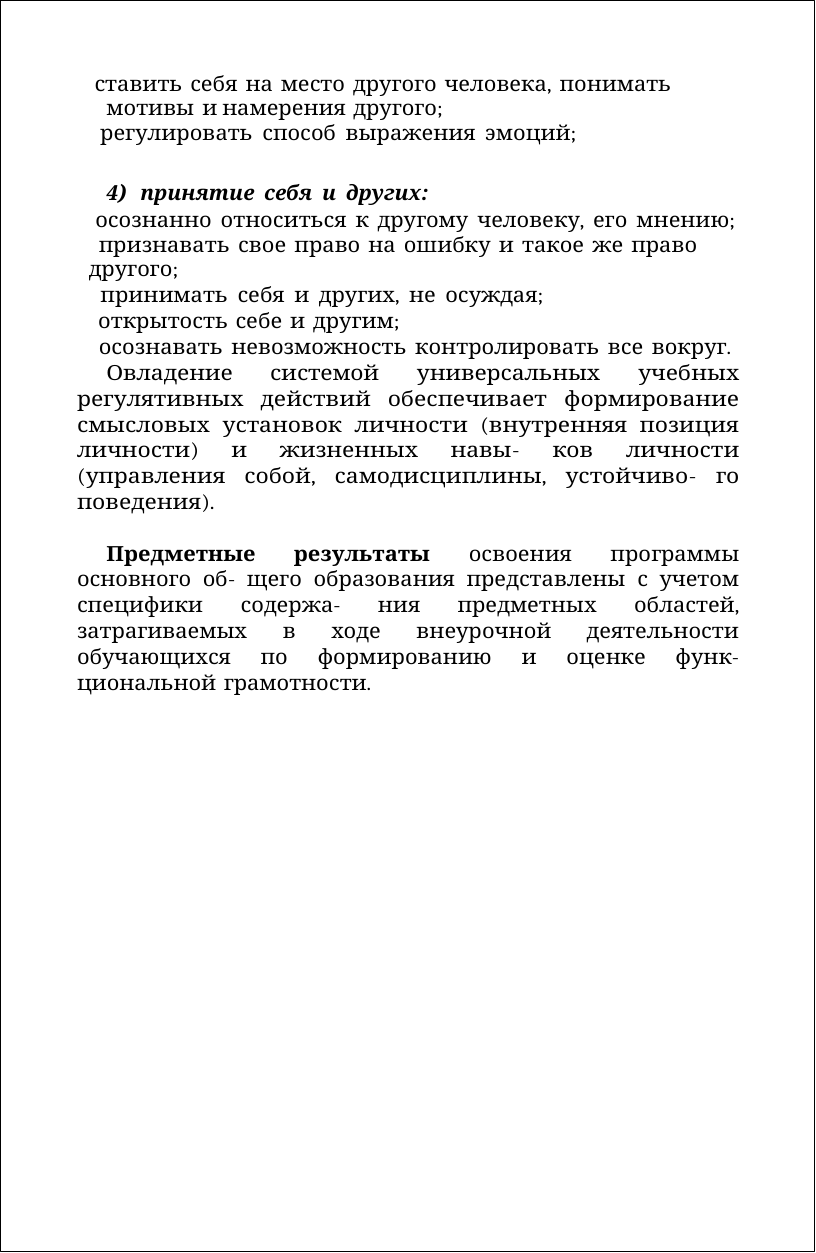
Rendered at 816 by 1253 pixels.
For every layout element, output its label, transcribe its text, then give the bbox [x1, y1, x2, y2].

text признавать свое право на ошибку и такое же право другого; [88, 234, 755, 282]
text Предметные результаты освоения программы основного об- щего образования представлены с учетом специфики содержа- ния предметных областей, затрагиваемых в ходе внеурочной деятельности обучающихся по формированию и оценке функ- циональной грамотности. [77, 542, 739, 695]
text принимать себя и других, не осуждая; [88, 284, 755, 308]
text ставить себя на место другого человека, понимать мотивы и намерения другого; [88, 73, 755, 121]
text осознавать невозможность контролировать все вокруг. [88, 336, 755, 360]
text открытость себе и другим; [88, 310, 755, 334]
text осознанно относиться к другому человеку, его мнению; [88, 208, 755, 232]
text регулировать способ выражения эмоций; [88, 122, 755, 146]
list принятие себя и других: [106, 178, 755, 206]
text Овладение системой универсальных учебных регулятивных действий обеспечивает формирование смысловых установок личности (внутренняя позиция личности) и жизненных навы- ков личности (управления собой, самодисциплины, устойчиво- го поведения). [77, 362, 739, 515]
